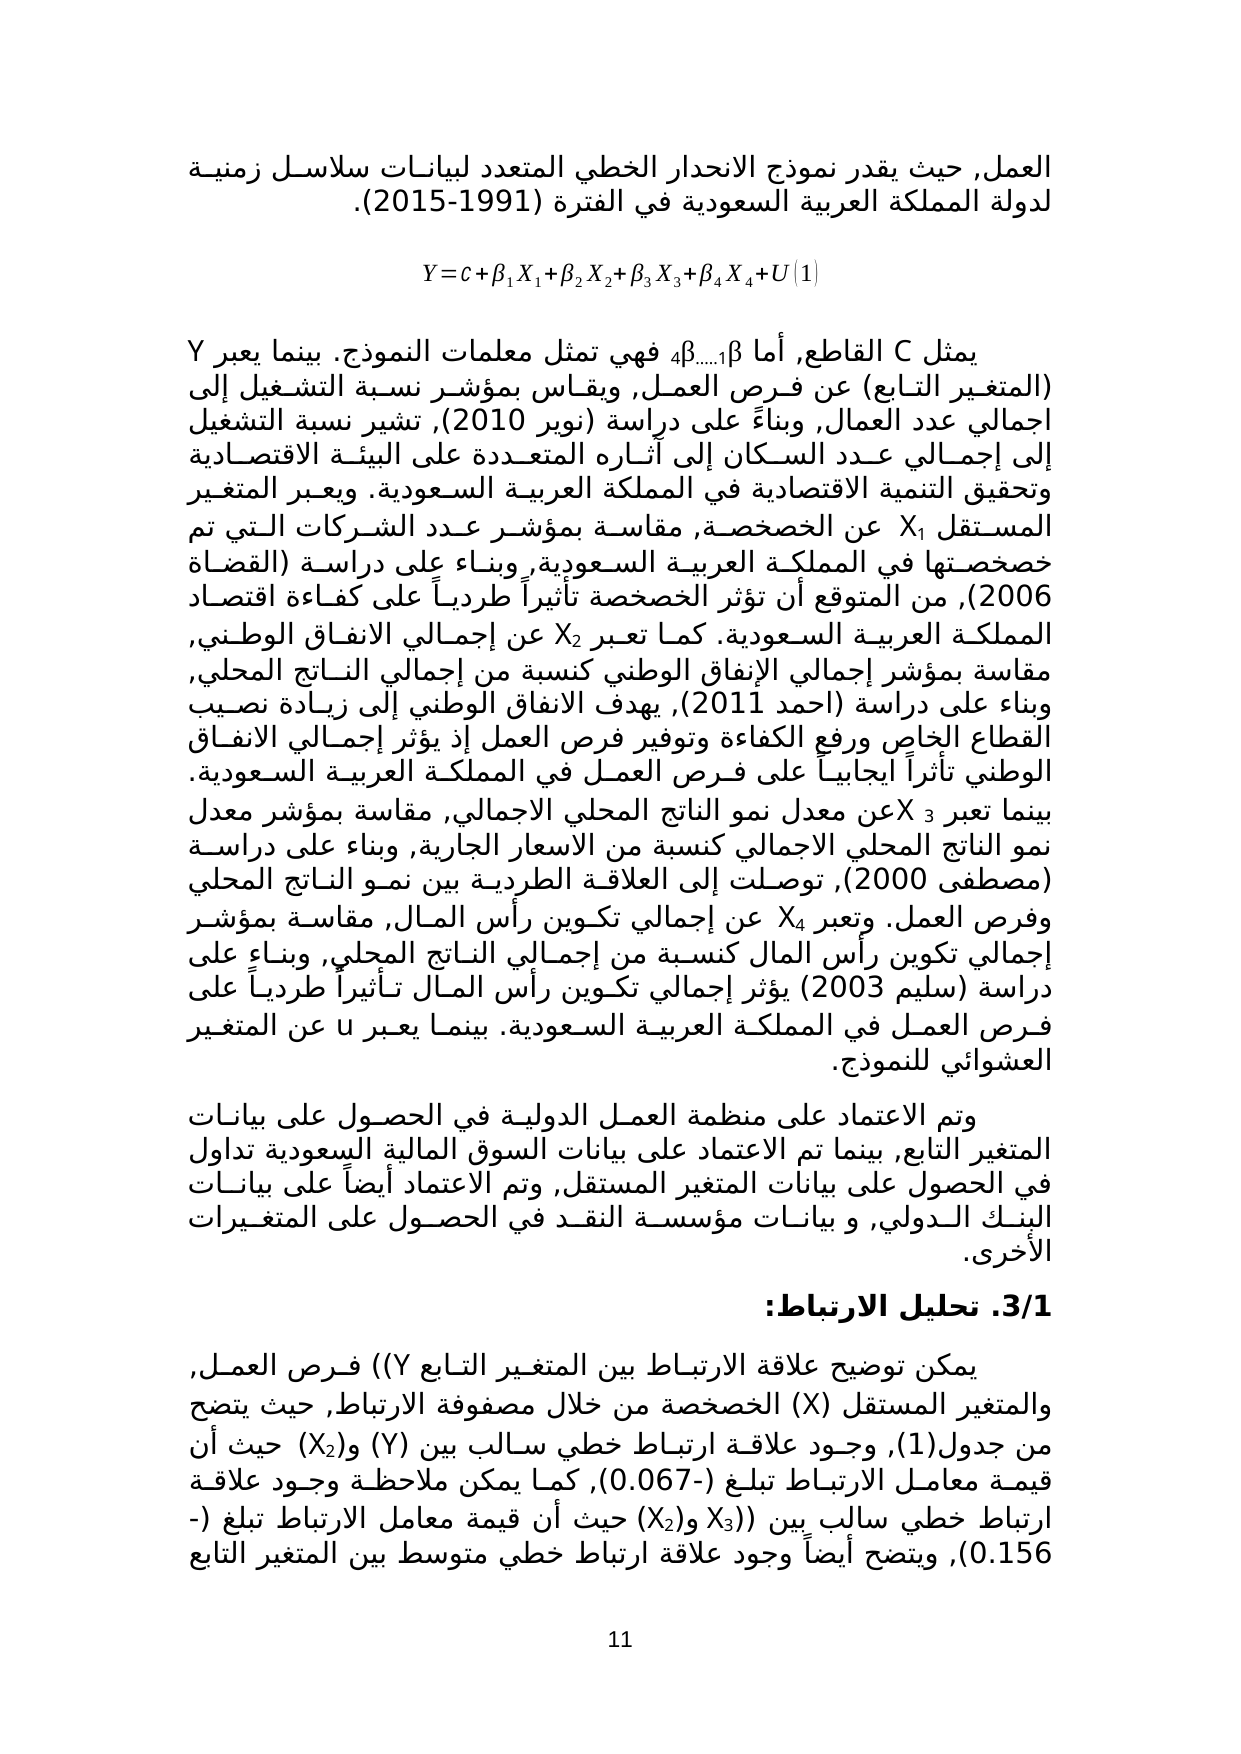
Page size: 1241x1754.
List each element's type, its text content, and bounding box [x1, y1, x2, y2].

text وتم الاعتماد على منظمة العمل الدولية في الحصول على بيانات المتغير التابع, بينما تم الاعتماد على بيانات السوق المالية السعودية تداول في الحصول على بيانات المتغير المستقل, وتم الاعتماد أيضاً على بيانات البنك الدولي, و بيانات مؤسسة النقد في الحصول على المتغيرات الأخرى. [187, 1098, 1053, 1268]
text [189, 1344, 1053, 1571]
text يمثل C القاطع, أما 4β.....1β فهي تمثل معلمات النموذج. بينما يعبر Y (المتغير التابع) عن فرص العمل, ويقاس بمؤشر نسبة التشغيل إلى اجمالي عدد العمال, وبناءً على دراسة (نوير 2010), تشير نسبة التشغيل إلى إجمالي عدد السكان إلى آثاره المتعددة على البيئة الاقتصادية وتحقيق التنمية الاقتصادية في المملكة العربية السعودية. ويعبر المتغير المستقل X1 عن الخصخصة, مقاسة بمؤشر عدد الشركات التي تم خصخصتها في المملكة العربية السعودية, وبناء على دراسة (القضاة 2006), من المتوقع أن تؤثر الخصخصة تأثيراً طردياً على كفاءة اقتصاد المملكة العربية السعودية. كما تعبر X2 عن إجمالي الانفاق الوطني, مقاسة بمؤشر إجمالي الإنفاق الوطني كنسبة من إجمالي الناتج المحلي, وبناء على دراسة (احمد 2011), يهدف الانفاق الوطني إلى زيادة نصيب القطاع الخاص ورفع الكفاءة وتوفير فرص العمل إذ يؤثر إجمالي الانفاق الوطني تأثراً ايجابياً على فرص العمل في المملكة العربية السعودية. بينما تعبر 3 Xعن معدل نمو الناتج المحلي الاجمالي, مقاسة بمؤشر معدل نمو الناتج المحلي الاجمالي كنسبة من الاسعار الجارية, وبناء على دراسة (مصطفى 2000), توصلت إلى العلاقة الطردية بين نمو الناتج المحلي وفرص العمل. وتعبر X4 عن إجمالي تكوين رأس المال, مقاسة بمؤشر إجمالي تكوين رأس المال كنسبة من إجمالي الناتج المحلي, وبناء على دراسة (سليم 2003) يؤثر إجمالي تكوين رأس المال تأثيراً طردياً على فرص العمل في المملكة العربية السعودية. بينما يعبر u عن المتغير العشوائي للنموذج. [187, 330, 1053, 1078]
text 3/1. تحليل الارتباط: [187, 1289, 1053, 1323]
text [187, 150, 1053, 218]
